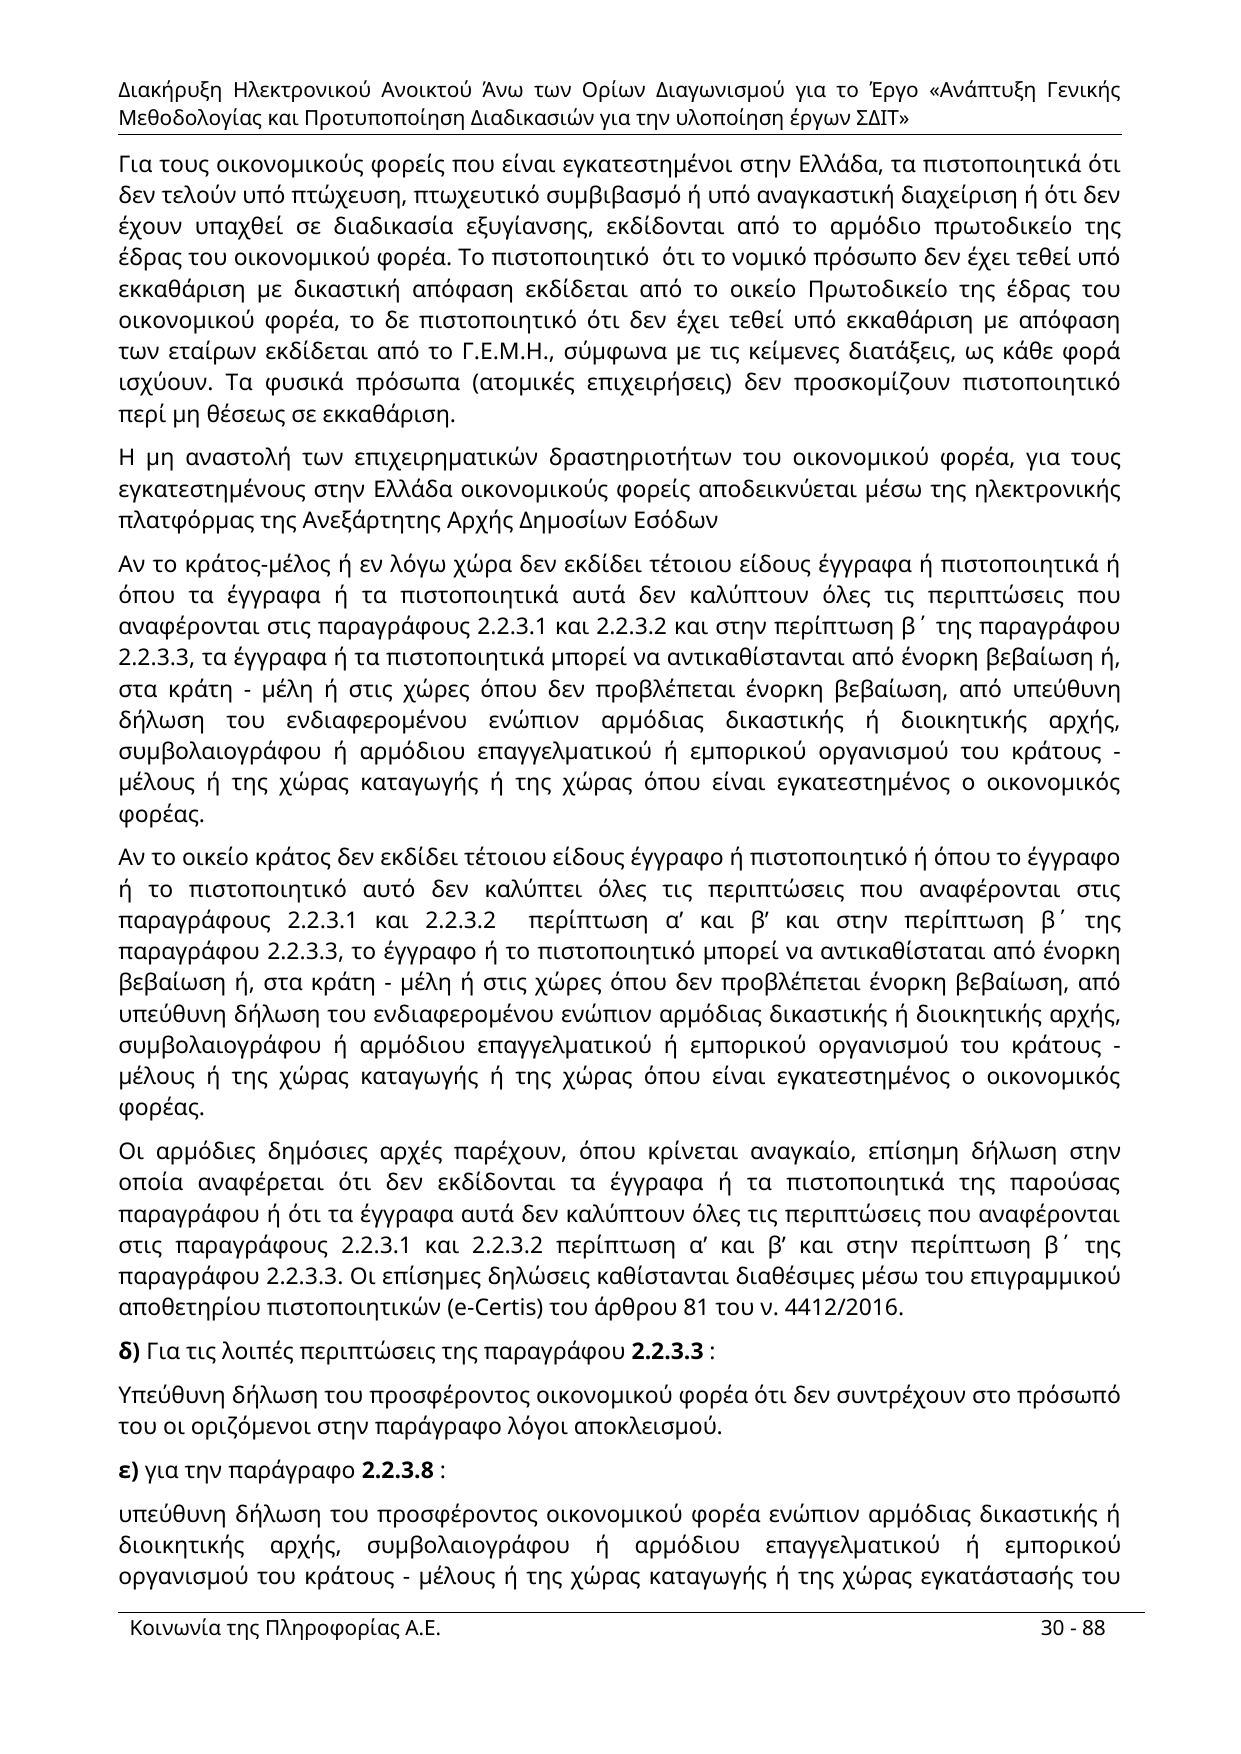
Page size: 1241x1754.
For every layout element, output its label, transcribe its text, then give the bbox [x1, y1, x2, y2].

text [118, 1497, 1122, 1591]
text Για τους οικονομικούς φορείς που είναι εγκατεστημένοι στην Ελλάδα, τα πιστοποιητικά ότι δεν τελούν υπό πτώχευση, πτωχευτικό συμβιβασμό ή υπό αναγκαστική διαχείριση ή ότι δεν έχουν υπαχθεί σε διαδικασία εξυγίανσης, εκδίδονται από το αρμόδιο πρωτοδικείο της έδρας του οικονομικού φορέα. Το πιστοποιητικό ότι το νομικό πρόσωπο δεν έχει τεθεί υπό εκκαθάριση με δικαστική απόφαση εκδίδεται από το οικείο Πρωτοδικείο της έδρας του οικονομικού φορέα, το δε πιστοποιητικό ότι δεν έχει τεθεί υπό εκκαθάριση με απόφαση των εταίρων εκδίδεται από το Γ.Ε.Μ.Η., σύμφωνα με τις κείμενες διατάξεις, ως κάθε φορά ισχύουν. Τα φυσικά πρόσωπα (ατομικές επιχειρήσεις) δεν προσκομίζουν πιστοποιητικό περί μη θέσεως σε εκκαθάριση. [118, 147, 1122, 429]
text δ) Για τις λοιπές περιπτώσεις της παραγράφου ‎2.2.3.3 : [118, 1335, 1122, 1366]
text Υπεύθυνη δήλωση του προσφέροντος οικονομικού φορέα ότι δεν συντρέχουν στο πρόσωπό του οι οριζόμενοι στην παράγραφο λόγοι αποκλεισμού. [118, 1379, 1122, 1441]
text Οι αρμόδιες δημόσιες αρχές παρέχουν, όπου κρίνεται αναγκαίο, επίσημη δήλωση στην οποία αναφέρεται ότι δεν εκδίδονται τα έγγραφα ή τα πιστοποιητικά της παρούσας παραγράφου ή ότι τα έγγραφα αυτά δεν καλύπτουν όλες τις περιπτώσεις που αναφέρονται στις παραγράφους ‎2.2.3.1 και 2.2.3.2 περίπτωση α’ και β’ και στην περίπτωση β΄ της παραγράφου ‎2.2.3.3. Οι επίσημες δηλώσεις καθίστανται διαθέσιμες μέσω του επιγραμμικού αποθετηρίου πιστοποιητικών (e-Certis) του άρθρου 81 του ν. 4412/2016. [118, 1135, 1122, 1322]
text ε) για την παράγραφο ‎2.2.3.8 : [118, 1454, 1122, 1485]
text Αν το οικείο κράτος δεν εκδίδει τέτοιου είδους έγγραφο ή πιστοποιητικό ή όπου το έγγραφο ή το πιστοποιητικό αυτό δεν καλύπτει όλες τις περιπτώσεις που αναφέρονται στις παραγράφους ‎2.2.3.1 και 2.2.3.2 περίπτωση α’ και β’ και στην περίπτωση β΄ της παραγράφου ‎2.2.3.3, το έγγραφο ή το πιστοποιητικό μπορεί να αντικαθίσταται από ένορκη βεβαίωση ή, στα κράτη - μέλη ή στις χώρες όπου δεν προβλέπεται ένορκη βεβαίωση, από υπεύθυνη δήλωση του ενδιαφερομένου ενώπιον αρμόδιας δικαστικής ή διοικητικής αρχής, συμβολαιογράφου ή αρμόδιου επαγγελματικού ή εμπορικού οργανισμού του κράτους - μέλους ή της χώρας καταγωγής ή της χώρας όπου είναι εγκατεστημένος ο οικονομικός φορέας. [118, 841, 1122, 1122]
text Αν το κράτος-μέλος ή εν λόγω χώρα δεν εκδίδει τέτοιου είδους έγγραφα ή πιστοποιητικά ή όπου τα έγγραφα ή τα πιστοποιητικά αυτά δεν καλύπτουν όλες τις περιπτώσεις που αναφέρονται στις παραγράφους 2.2.3.1 και 2.2.3.2 και στην περίπτωση β΄ της παραγράφου 2.2.3.3, τα έγγραφα ή τα πιστοποιητικά μπορεί να αντικαθίστανται από ένορκη βεβαίωση ή, στα κράτη - μέλη ή στις χώρες όπου δεν προβλέπεται ένορκη βεβαίωση, από υπεύθυνη δήλωση του ενδιαφερομένου ενώπιον αρμόδιας δικαστικής ή διοικητικής αρχής, συμβολαιογράφου ή αρμόδιου επαγγελματικού ή εμπορικού οργανισμού του κράτους - μέλους ή της χώρας καταγωγής ή της χώρας όπου είναι εγκατεστημένος ο οικονομικός φορέας. [118, 547, 1122, 829]
text Η μη αναστολή των επιχειρηματικών δραστηριοτήτων του οικονομικού φορέα, για τους εγκατεστημένους στην Ελλάδα οικονομικούς φορείς αποδεικνύεται μέσω της ηλεκτρονικής πλατφόρμας της Ανεξάρτητης Αρχής Δημοσίων Εσόδων [118, 441, 1122, 535]
